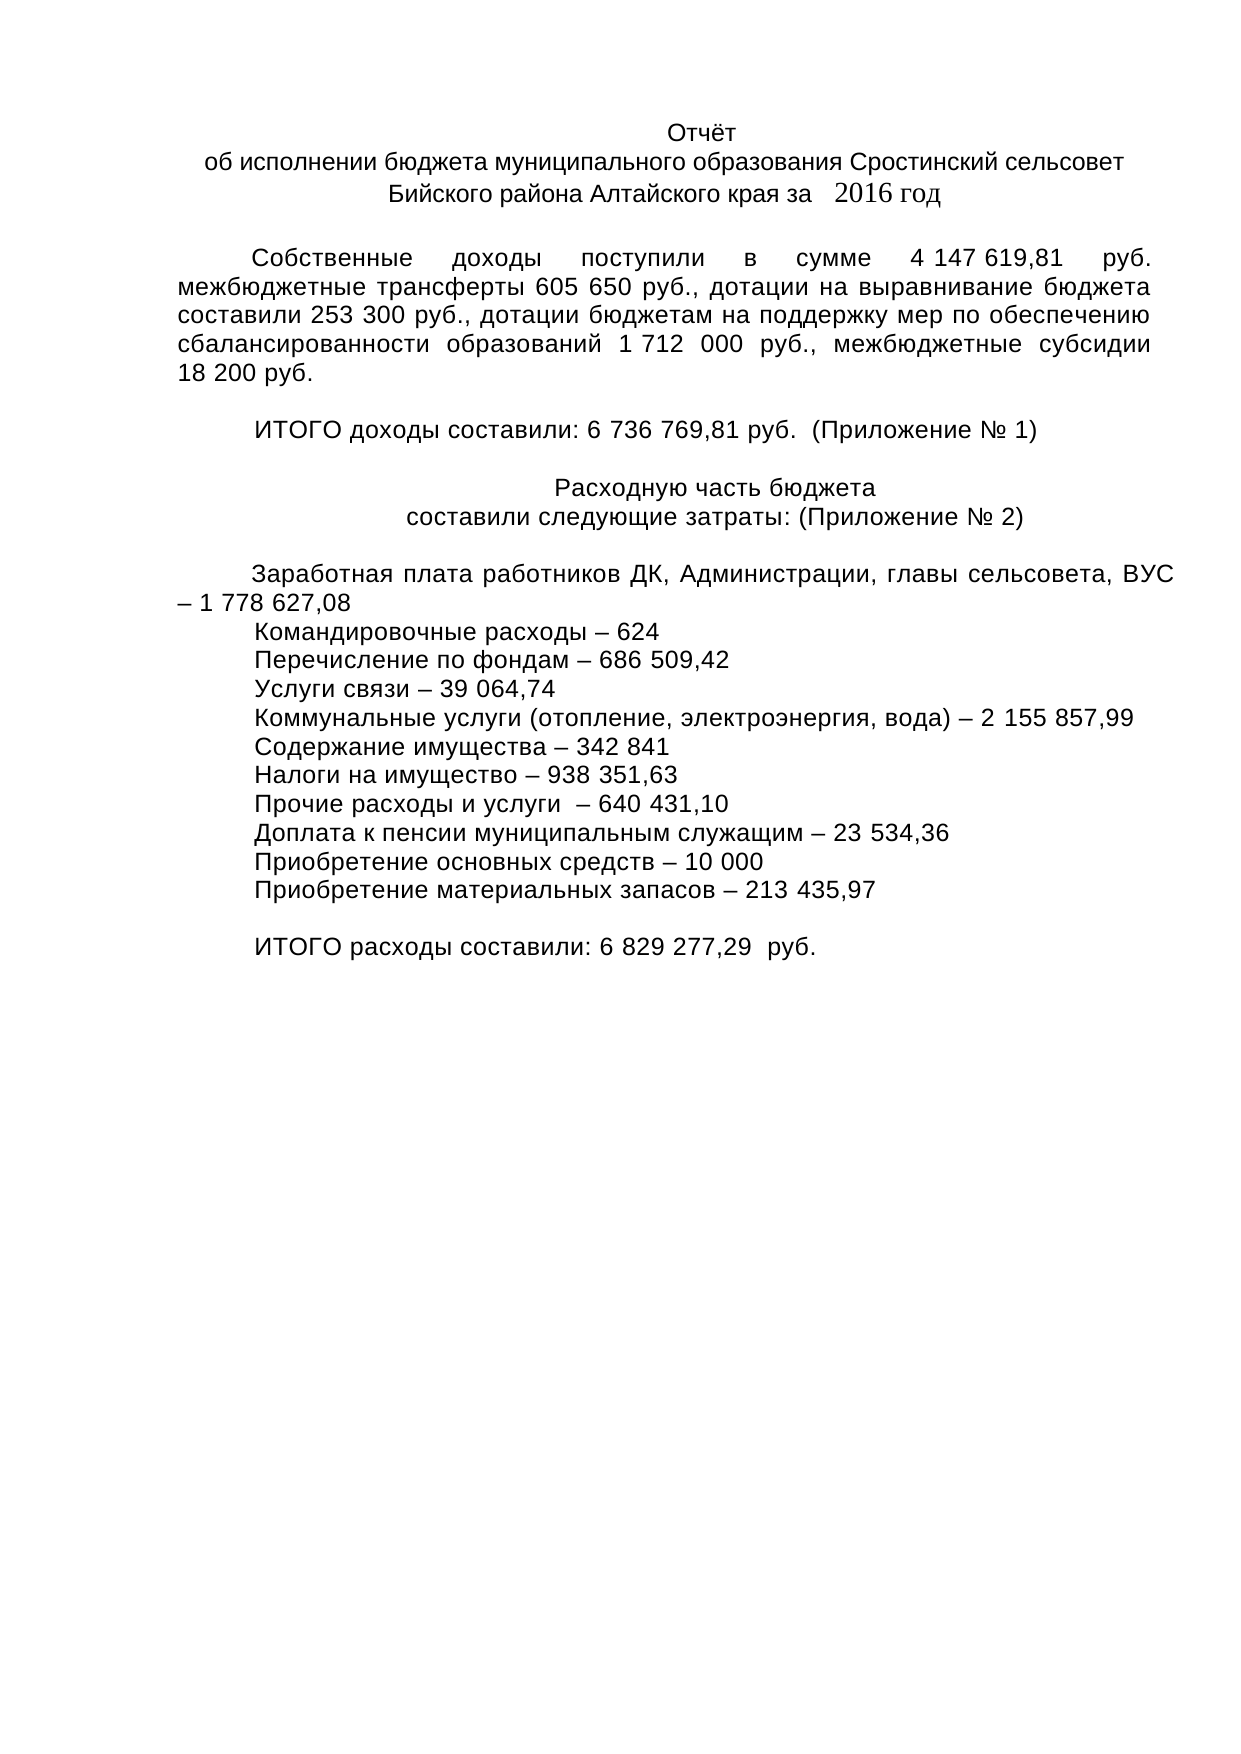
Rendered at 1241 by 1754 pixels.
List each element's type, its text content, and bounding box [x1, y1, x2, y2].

text Отчёт [177, 118, 1152, 147]
text Заработная плата работников ДК, Администрации, главы сельсовета, ВУС – 1 778 627,08 [177, 559, 1176, 616]
text Коммунальные услуги (отопление, электроэнергия, вода) – 2 155 857,99 [180, 703, 1176, 731]
text составили следующие затраты: (Приложение № 2) [180, 501, 1176, 530]
text Приобретение основных средств – 10 000 [180, 846, 1176, 875]
text Услуги связи – 39 064,74 [180, 674, 1176, 703]
text Прочие расходы и услуги – 640 431,10 [180, 789, 1176, 818]
text Расходную часть бюджета [180, 473, 1176, 501]
text Приобретение материальных запасов – 213 435,97 [180, 875, 1176, 904]
text Перечисление по фондам – 686 509,42 [180, 645, 1176, 674]
text Доплата к пенсии муниципальным служащим – 23 534,36 [180, 818, 1176, 846]
text Собственные доходы поступили в сумме 4 147 619,81 руб. межбюджетные трансферты 605 650 руб., дотации на выравнивание бюджета составили 253 300 руб., дотации бюджетам на поддержку мер по обеспечению сбалансированности образований 1 712 000 руб., межбюджетные субсидии 18 200 руб. [177, 243, 1152, 386]
text Налоги на имущество – 938 351,63 [180, 760, 1176, 789]
text Содержание имущества – 342 841 [180, 731, 1176, 760]
text Командировочные расходы – 624 [180, 616, 1176, 645]
text об исполнении бюджета муниципального образования Сростинский сельсовет Бийского района Алтайского края за 2016 год [177, 147, 1152, 209]
text ИТОГО расходы составили: 6 829 277,29 руб. [180, 932, 1176, 961]
text ИТОГО доходы составили: 6 736 769,81 руб. (Приложение № 1) [180, 415, 1176, 444]
